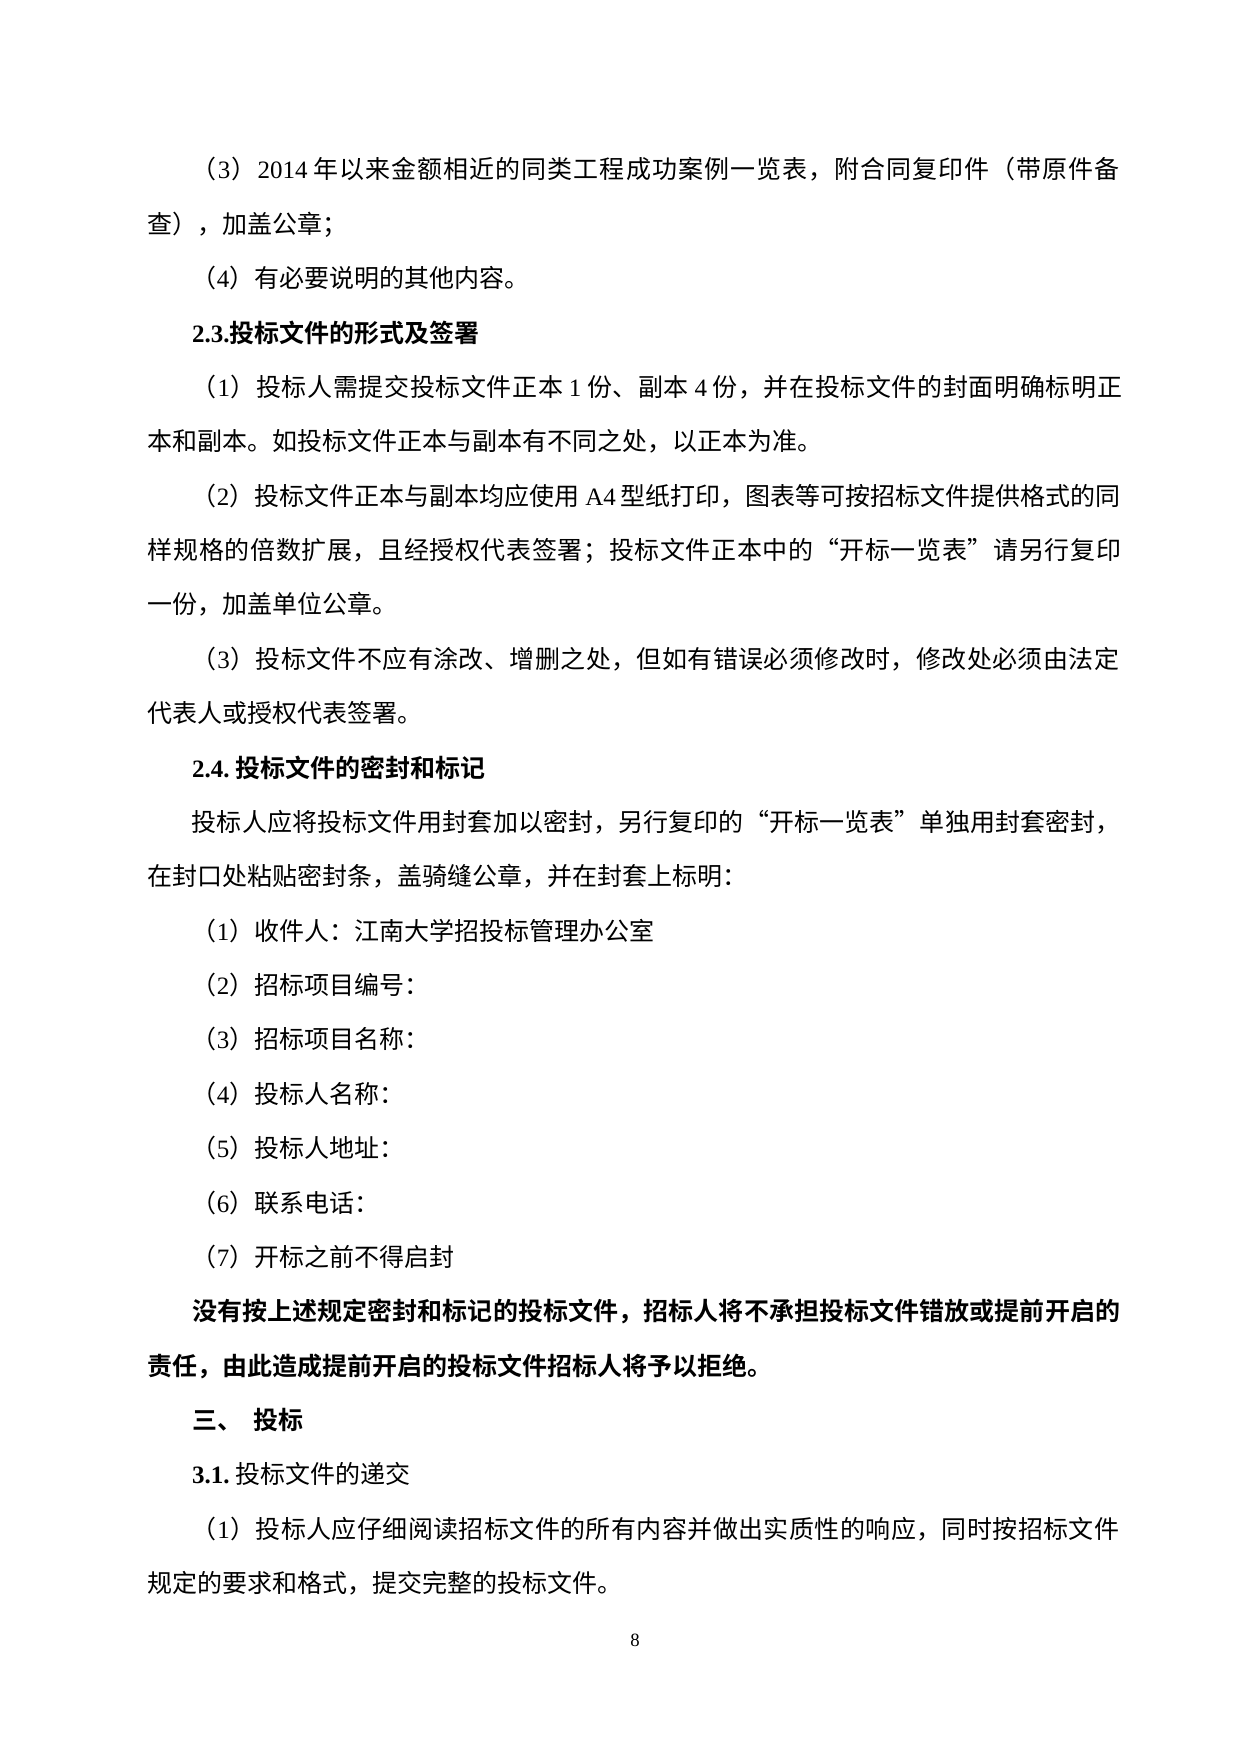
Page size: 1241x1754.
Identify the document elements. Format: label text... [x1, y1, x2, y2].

text （6）联系电话： [148, 1183, 1122, 1219]
text （3）招标项目名称： [148, 1020, 1122, 1056]
text （5）投标人地址： [148, 1129, 1122, 1165]
text （4）投标人名称： [148, 1074, 1122, 1111]
text （1）收件人：江南大学招投标管理办公室 [148, 911, 1122, 947]
text 没有按上述规定密封和标记的投标文件，招标人将不承担投标文件错放或提前开启的责任，由此造成提前开启的投标文件招标人将予以拒绝。 [148, 1292, 1122, 1382]
text （3）2014年以来金额相近的同类工程成功案例一览表，附合同复印件（带原件备查），加盖公章； [148, 150, 1122, 241]
text （1）投标人应仔细阅读招标文件的所有内容并做出实质性的响应，同时按招标文件规定的要求和格式，提交完整的投标文件。 [148, 1509, 1122, 1600]
text （1）投标人需提交投标文件正本1份、副本4份，并在投标文件的封面明确标明正本和副本。如投标文件正本与副本有不同之处，以正本为准。 [148, 367, 1122, 458]
text 2.4. 投标文件的密封和标记 [148, 748, 1122, 784]
text （3）投标文件不应有涂改、增删之处，但如有错误必须修改时，修改处必须由法定代表人或授权代表签署。 [148, 639, 1122, 730]
text 2.3.投标文件的形式及签署 [148, 313, 1122, 349]
text （4）有必要说明的其他内容。 [148, 259, 1122, 295]
text 3.1. 投标文件的递交 [148, 1455, 1122, 1491]
text （2）招标项目编号： [148, 966, 1122, 1002]
text （7）开标之前不得启封 [148, 1237, 1122, 1274]
text （2）投标文件正本与副本均应使用A4型纸打印，图表等可按招标文件提供格式的同样规格的倍数扩展，且经授权代表签署；投标文件正本中的“开标一览表”请另行复印一份，加盖单位公章。 [148, 476, 1122, 621]
text 三、 投标 [148, 1401, 1122, 1437]
text 投标人应将投标文件用封套加以密封，另行复印的“开标一览表”单独用封套密封，在封口处粘贴密封条，盖骑缝公章，并在封套上标明： [148, 802, 1122, 893]
